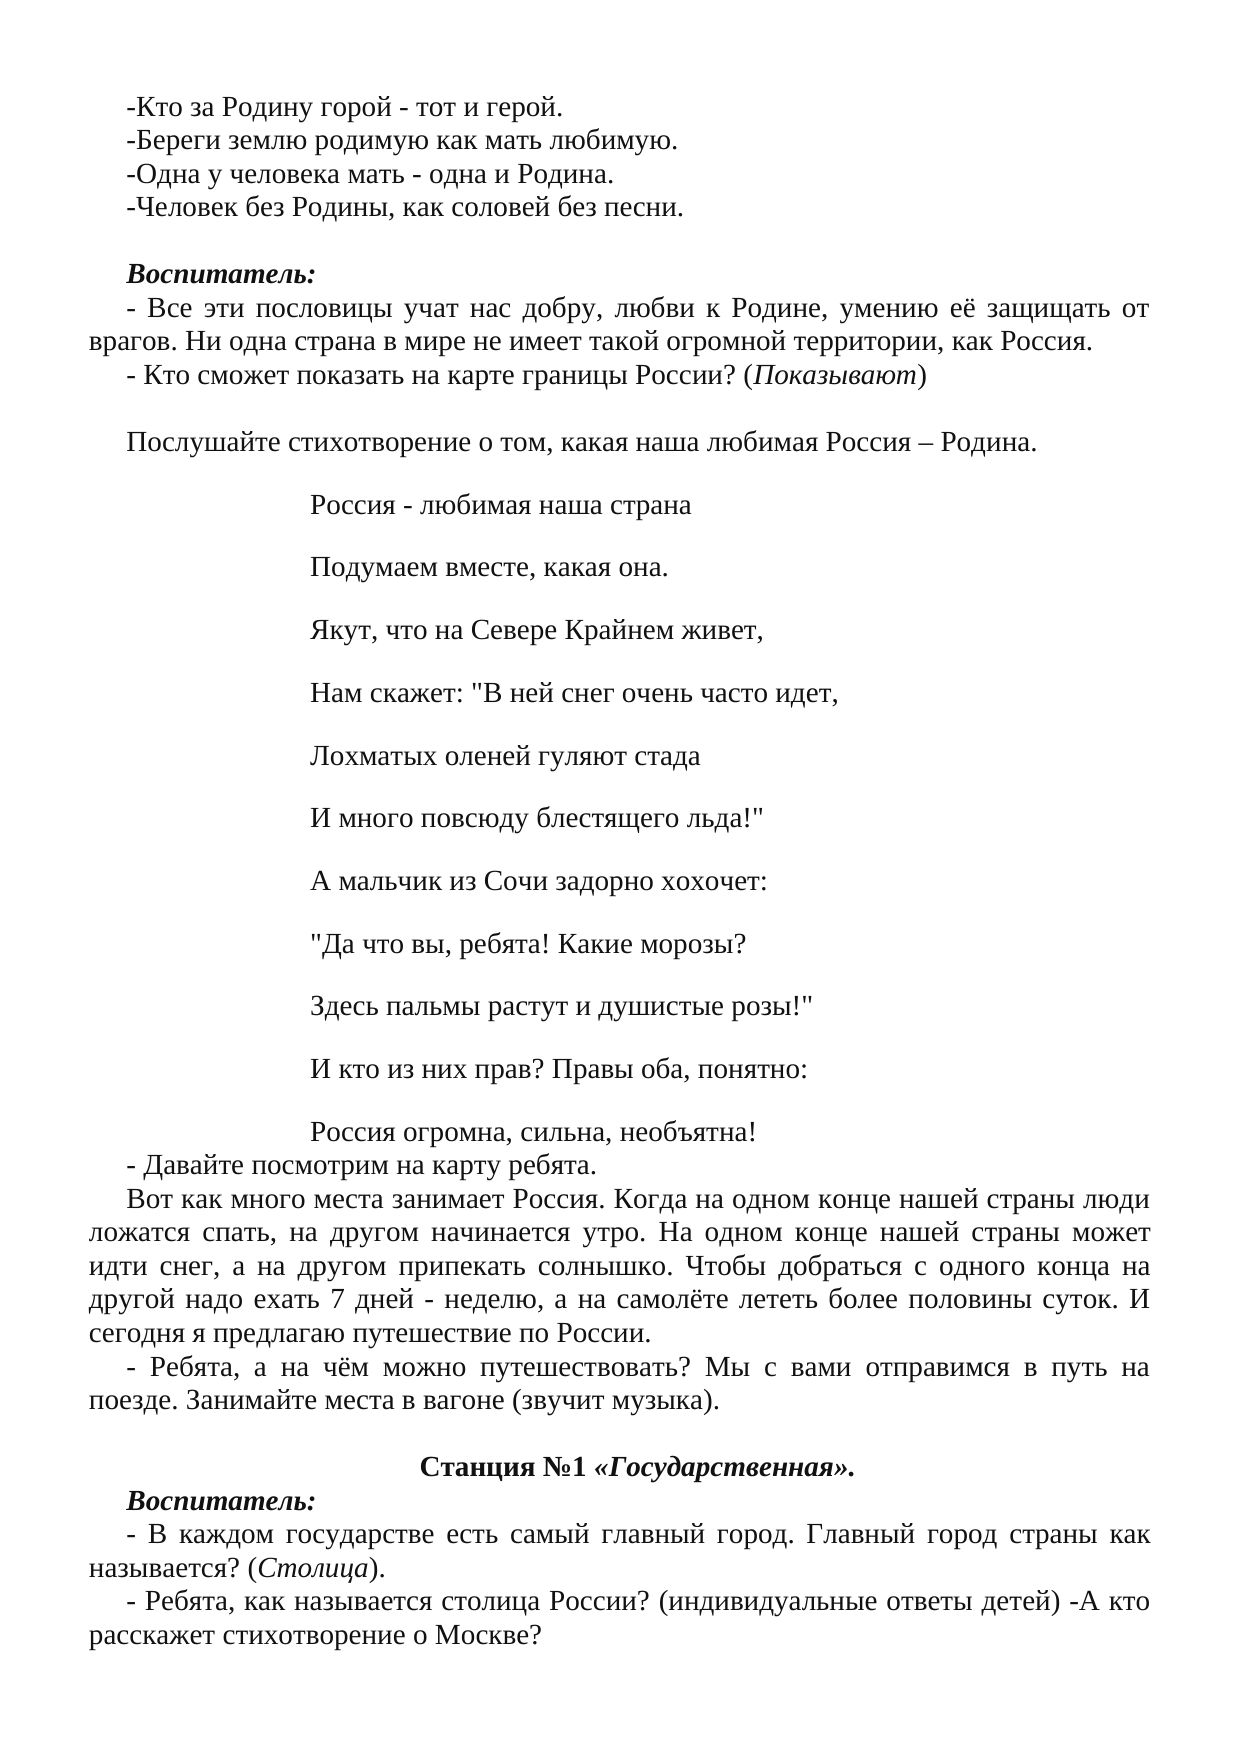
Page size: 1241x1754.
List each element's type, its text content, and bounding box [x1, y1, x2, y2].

text - Кто сможет показать на карте границы России? (Показывают) [89, 357, 1152, 391]
text Подумаем вместе, какая она. [310, 549, 1152, 583]
text -Береги землю родимую как мать любимую. [89, 122, 1152, 156]
text Россия - любимая наша страна [310, 487, 1152, 520]
text - В каждом государстве есть самый главный город. Главный город страны как называется? (Столица). [89, 1516, 1152, 1583]
text Якут, что на Севере Крайнем живет, [310, 612, 1152, 646]
text - Давайте посмотрим на карту ребята. [89, 1147, 1152, 1181]
text Россия огромна, сильна, необъятна! [310, 1114, 1152, 1147]
text И много повсюду блестящего льда!" [310, 800, 1152, 834]
text Вот как много места занимает Россия. Когда на одном конце нашей страны люди ложатся спать, на другом начинается утро. На одном конце нашей страны может идти снег, а на другом припекать солнышко. Чтобы добраться с одного конца на другой надо ехать 7 дней - неделю, а на самолёте лететь более половины суток. И сегодня я предлагаю путешествие по России. [89, 1181, 1152, 1349]
text -Кто за Родину горой - тот и герой. [89, 89, 1152, 122]
text Лохматых оленей гуляют стада [310, 738, 1152, 771]
text Послушайте стихотворение о том, какая наша любимая Россия – Родина. [89, 424, 1152, 458]
text Воспитатель: [89, 1483, 1152, 1516]
text Здесь пальмы растут и душистые розы!" [310, 988, 1152, 1022]
text -Одна у человека мать - одна и Родина. [89, 156, 1152, 189]
text А мальчик из Сочи задорно хохочет: [310, 863, 1152, 897]
text "Да что вы, ребята! Какие морозы? [310, 926, 1152, 959]
text Воспитатель: [89, 256, 1152, 290]
text Нам скажет: "В ней снег очень часто идет, [310, 675, 1152, 708]
text - Ребята, как называется столица России? (индивидуальные ответы детей) -А кто расскажет стихотворение о Москве? [89, 1583, 1152, 1651]
text - Ребята, а на чём можно путешествовать? Мы с вами отправимся в путь на поезде. Занимайте места в вагоне (звучит музыка). [89, 1349, 1152, 1416]
text И кто из них прав? Правы оба, понятно: [310, 1051, 1152, 1085]
text - Все эти пословицы учат нас добру, любви к Родине, умению её защищать от врагов. Ни одна страна в мире не имеет такой огромной территории, как Россия. [89, 290, 1152, 357]
text -Человек без Родины, как соловей без песни. [89, 189, 1152, 223]
text Станция №1 «Государственная». [89, 1449, 1152, 1483]
